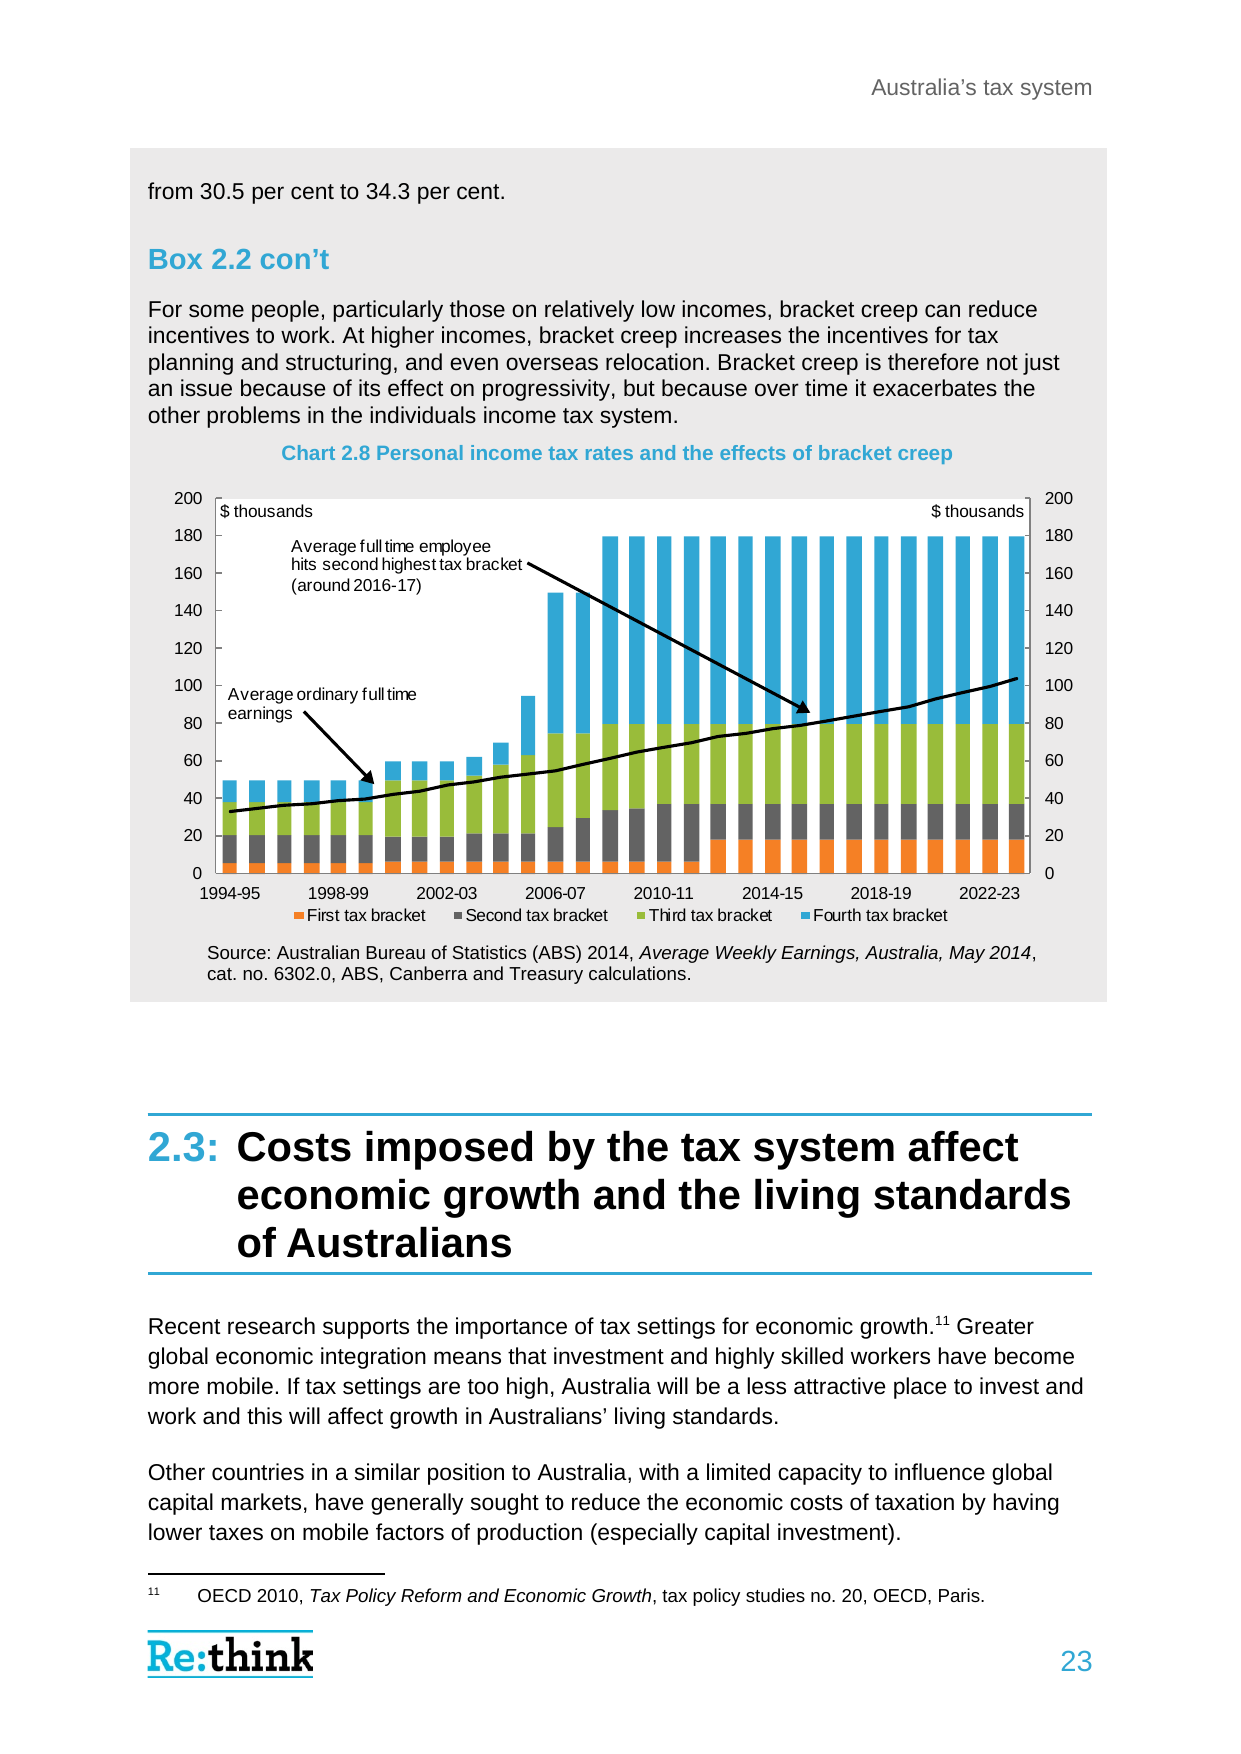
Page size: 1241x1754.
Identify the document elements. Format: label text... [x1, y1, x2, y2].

text Other countries in a similar position to Australia, with a limited capacity to influence global capital markets, have generally sought to reduce the economic costs of taxation by having lower taxes on mobile factors of production (especially capital investment). [148, 1458, 1092, 1545]
subtitle Costs imposed by the tax system affect economic growth and the living standards of Australians [148, 1116, 1092, 1272]
picture [154, 1645, 165, 1655]
text Recent research supports the importance of tax settings for economic growth. Greater global economic integration means that investment and highly skilled workers have become more mobile. If tax settings are too high, Australia will be a less attractive place to invest and work and this will affect growth in Australians’ living standards. [148, 1313, 1092, 1430]
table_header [130, 148, 1107, 1002]
picture [147, 1630, 313, 1676]
